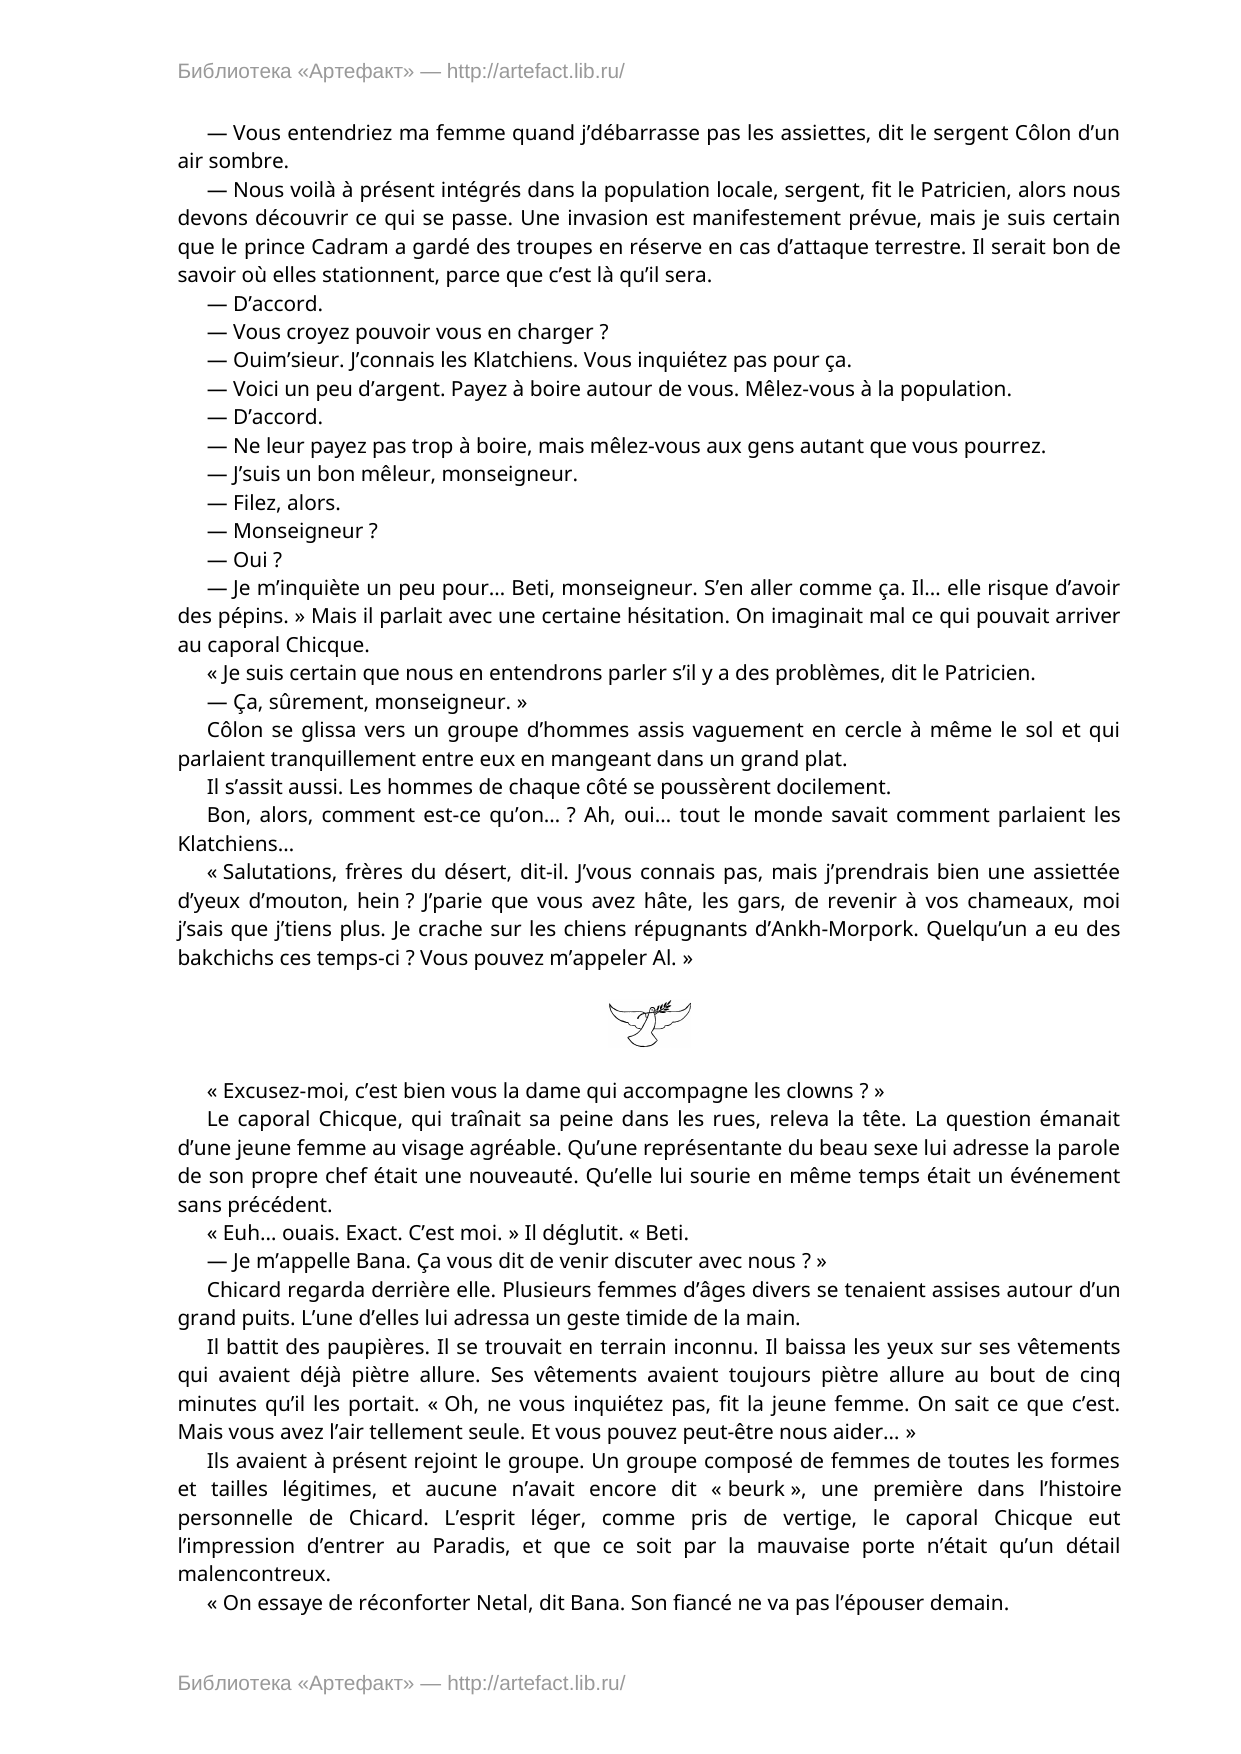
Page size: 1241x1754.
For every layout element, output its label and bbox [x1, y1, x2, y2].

picture [608, 999, 692, 1048]
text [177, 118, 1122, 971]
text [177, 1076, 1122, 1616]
